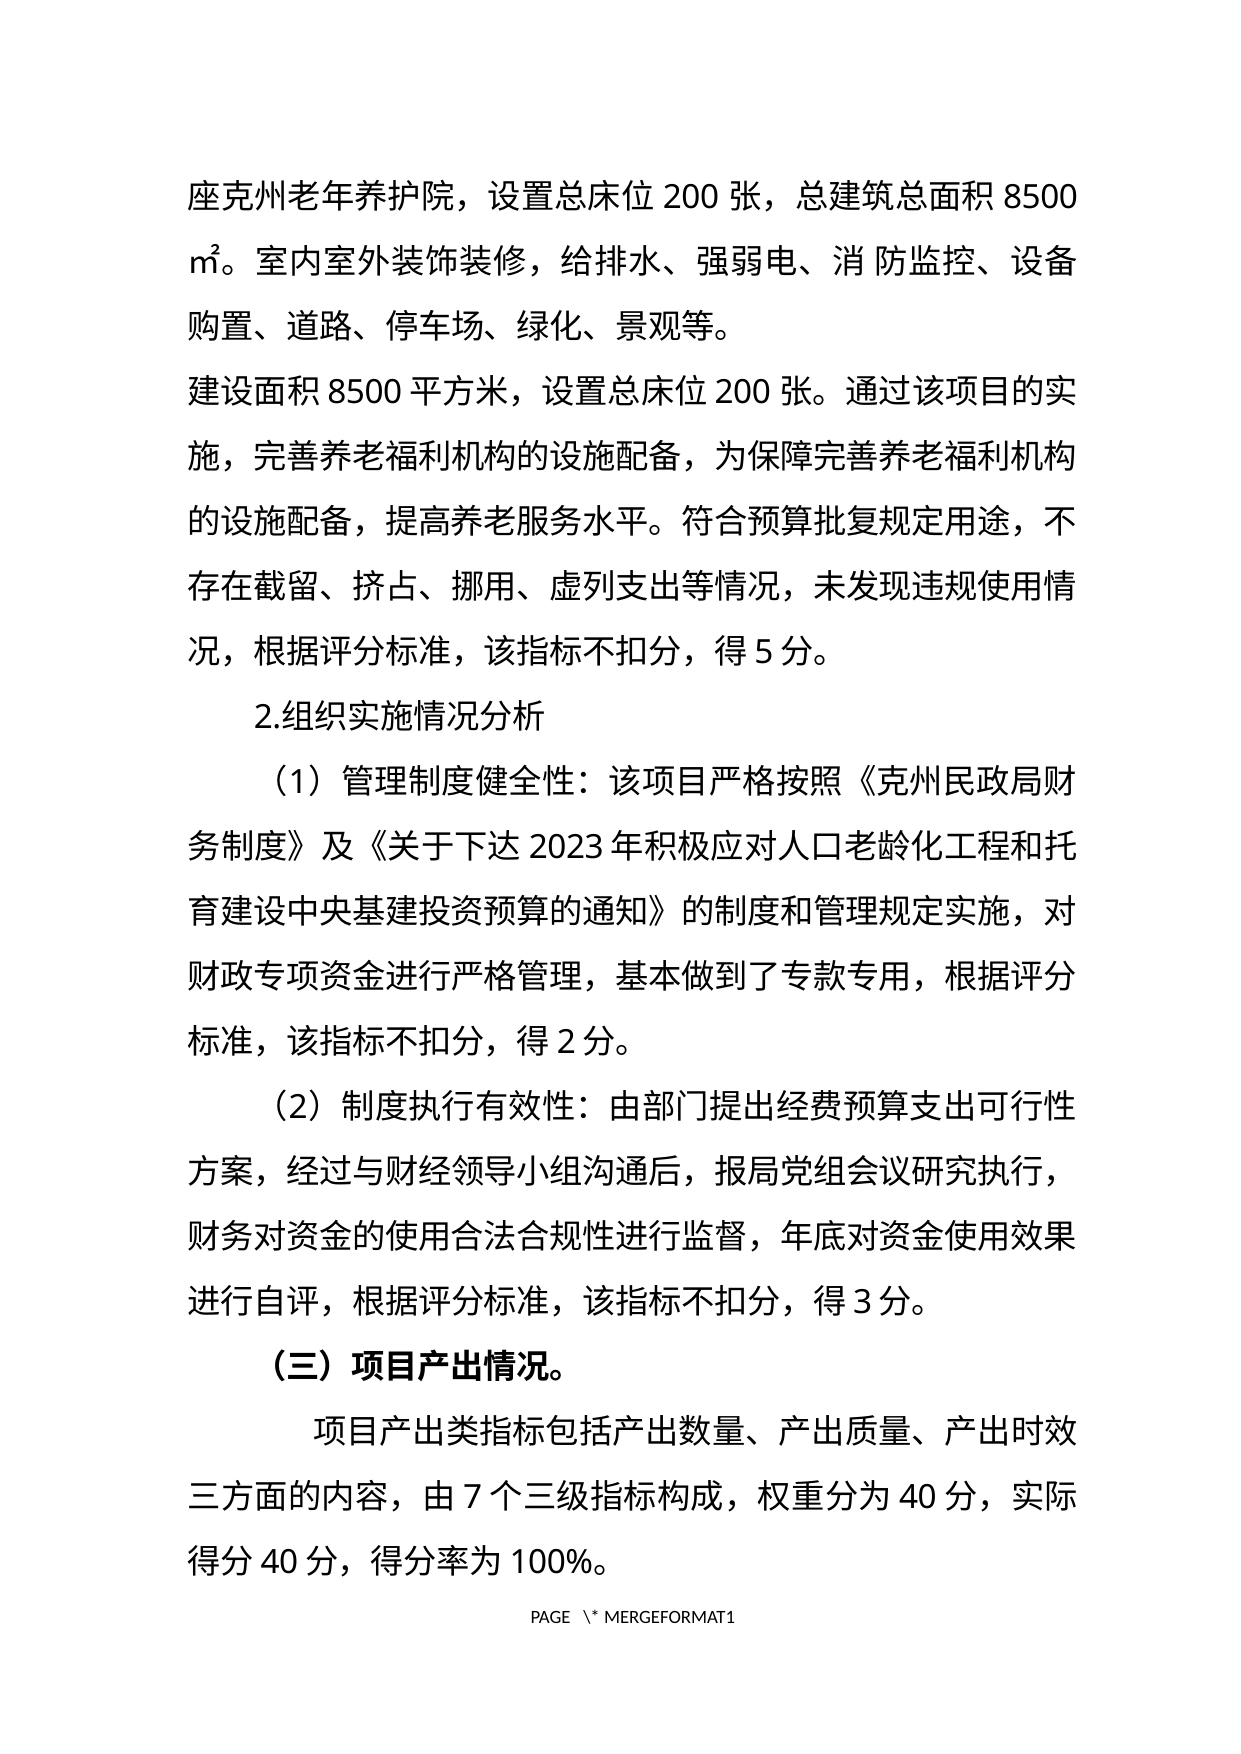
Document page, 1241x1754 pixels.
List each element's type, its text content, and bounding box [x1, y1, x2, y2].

text （三）项目产出情况。 [187, 1332, 1078, 1397]
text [187, 162, 1078, 1332]
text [187, 1397, 1078, 1592]
